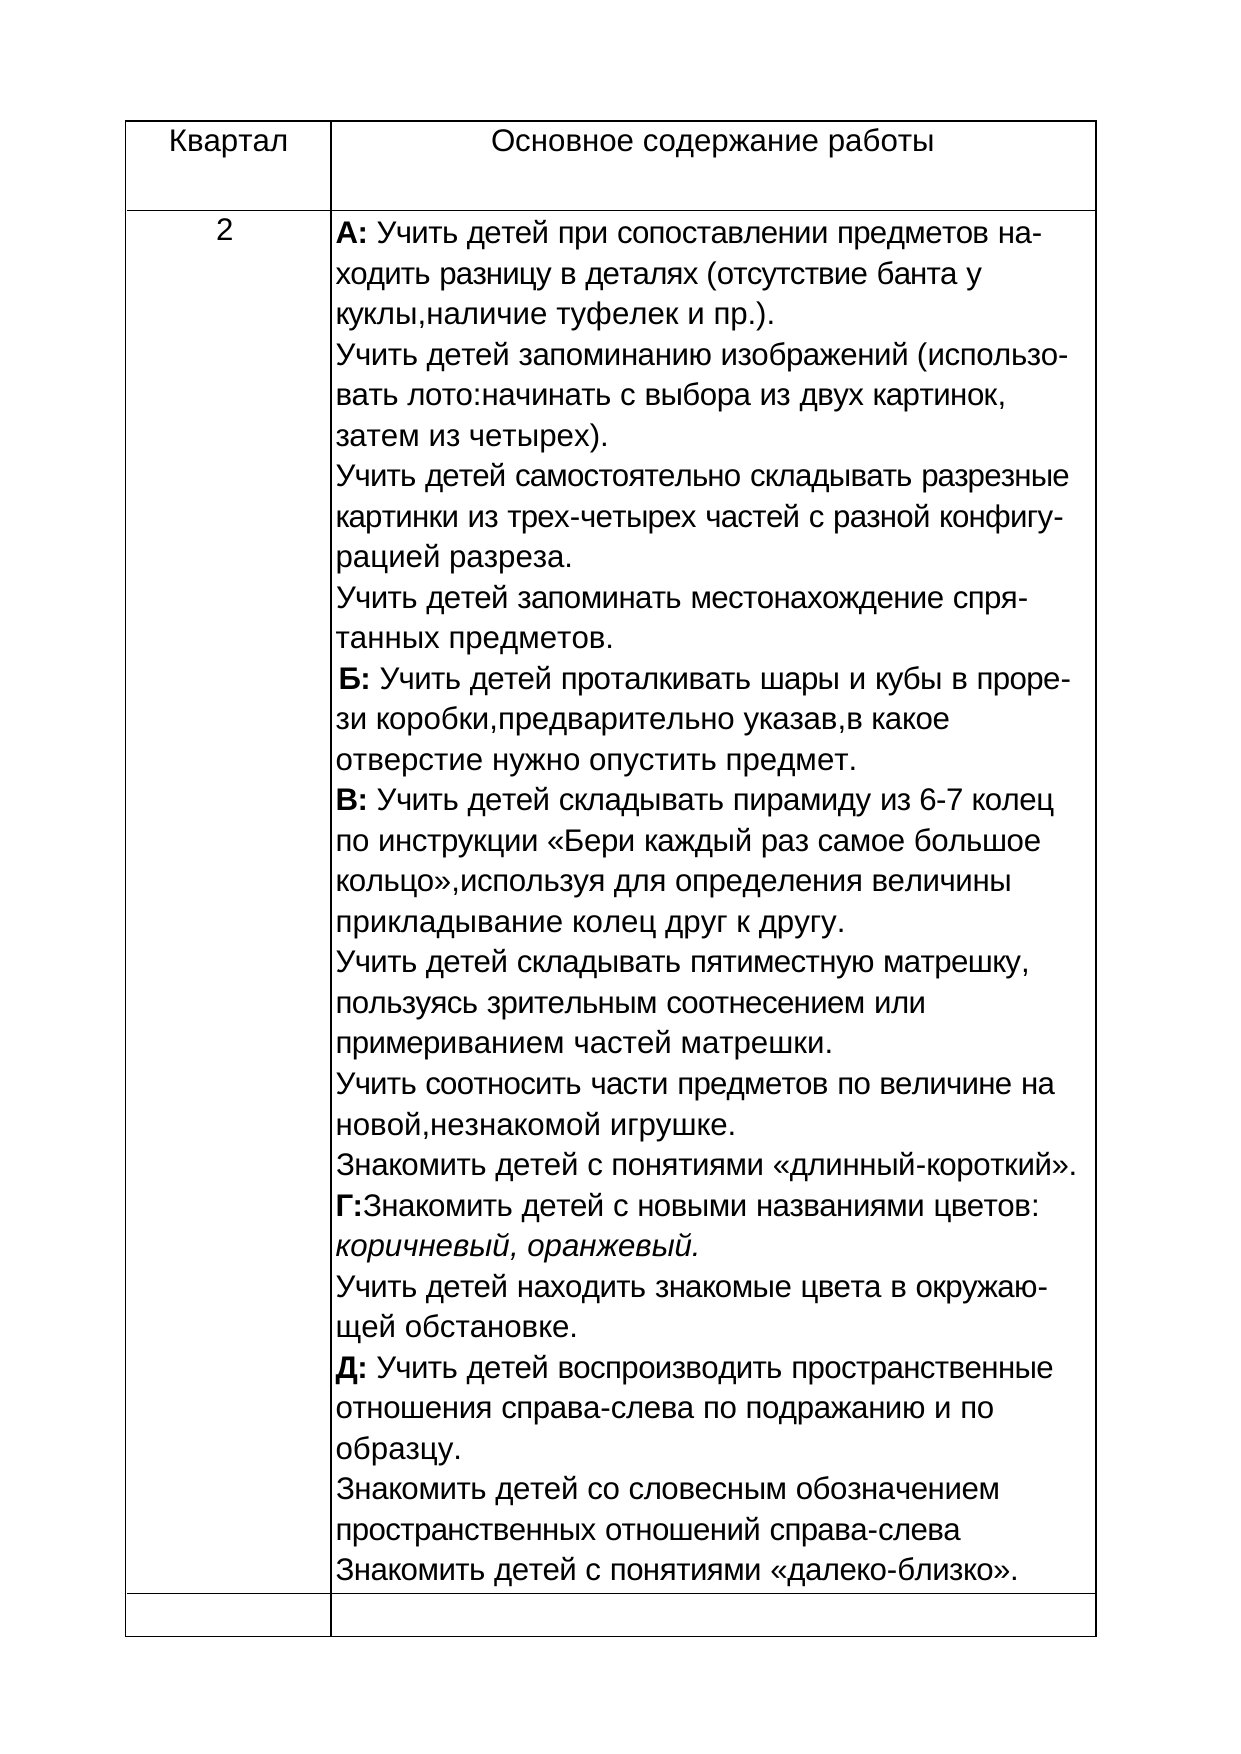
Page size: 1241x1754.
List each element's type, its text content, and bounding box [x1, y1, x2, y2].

table_cell [126, 1594, 330, 1636]
table_header Основное содержание работы [332, 122, 1095, 209]
table_cell 2 [126, 211, 330, 1593]
table_header Квартал [126, 122, 330, 209]
table_cell [332, 1594, 1095, 1636]
table_cell А: Учить детей при сопоставлении предметов находить разницу в деталях (отсутствие банта у куклы,наличие туфелек и пр.). Учить детей запоминанию изображений (использовать лото:начинать с выбора из двух картинок, затем из четырех). Учить детей самостоятельно складывать разрезные картинки из трех-четырех частей с разной конфигурацией разреза. Учить детей запоминать местонахождение спрятанных предметов. Б: Учить детей проталкивать шары и кубы в прорези коробки,предварительно указав,в какое отверстие нужно опустить предмет. В: Учить детей складывать пирамиду из 6-7 колец по инструкции «Бери каждый раз самое большое кольцо»,используя для определения величины прикладывание колец друг к другу. Учить детей складывать пятиместную матрешку, пользуясь зрительным соотнесением или примериванием частей матрешки. Учить соотносить части предметов по величине на новой,незнакомой игрушке. Знакомить детей с понятиями «длинный-короткий». Г:Знакомить детей с новыми названиями цветов: коричневый, оранжевый. Учить детей находить знакомые цвета в окружающей обстановке. Д: Учить детей воспроизводить пространственные отношения справа-слева по подражанию и по образцу. Знакомить детей со словесным обозначением пространственных отношений справа-слева Знакомить детей с понятиями «далеко-близко». [332, 211, 1095, 1593]
